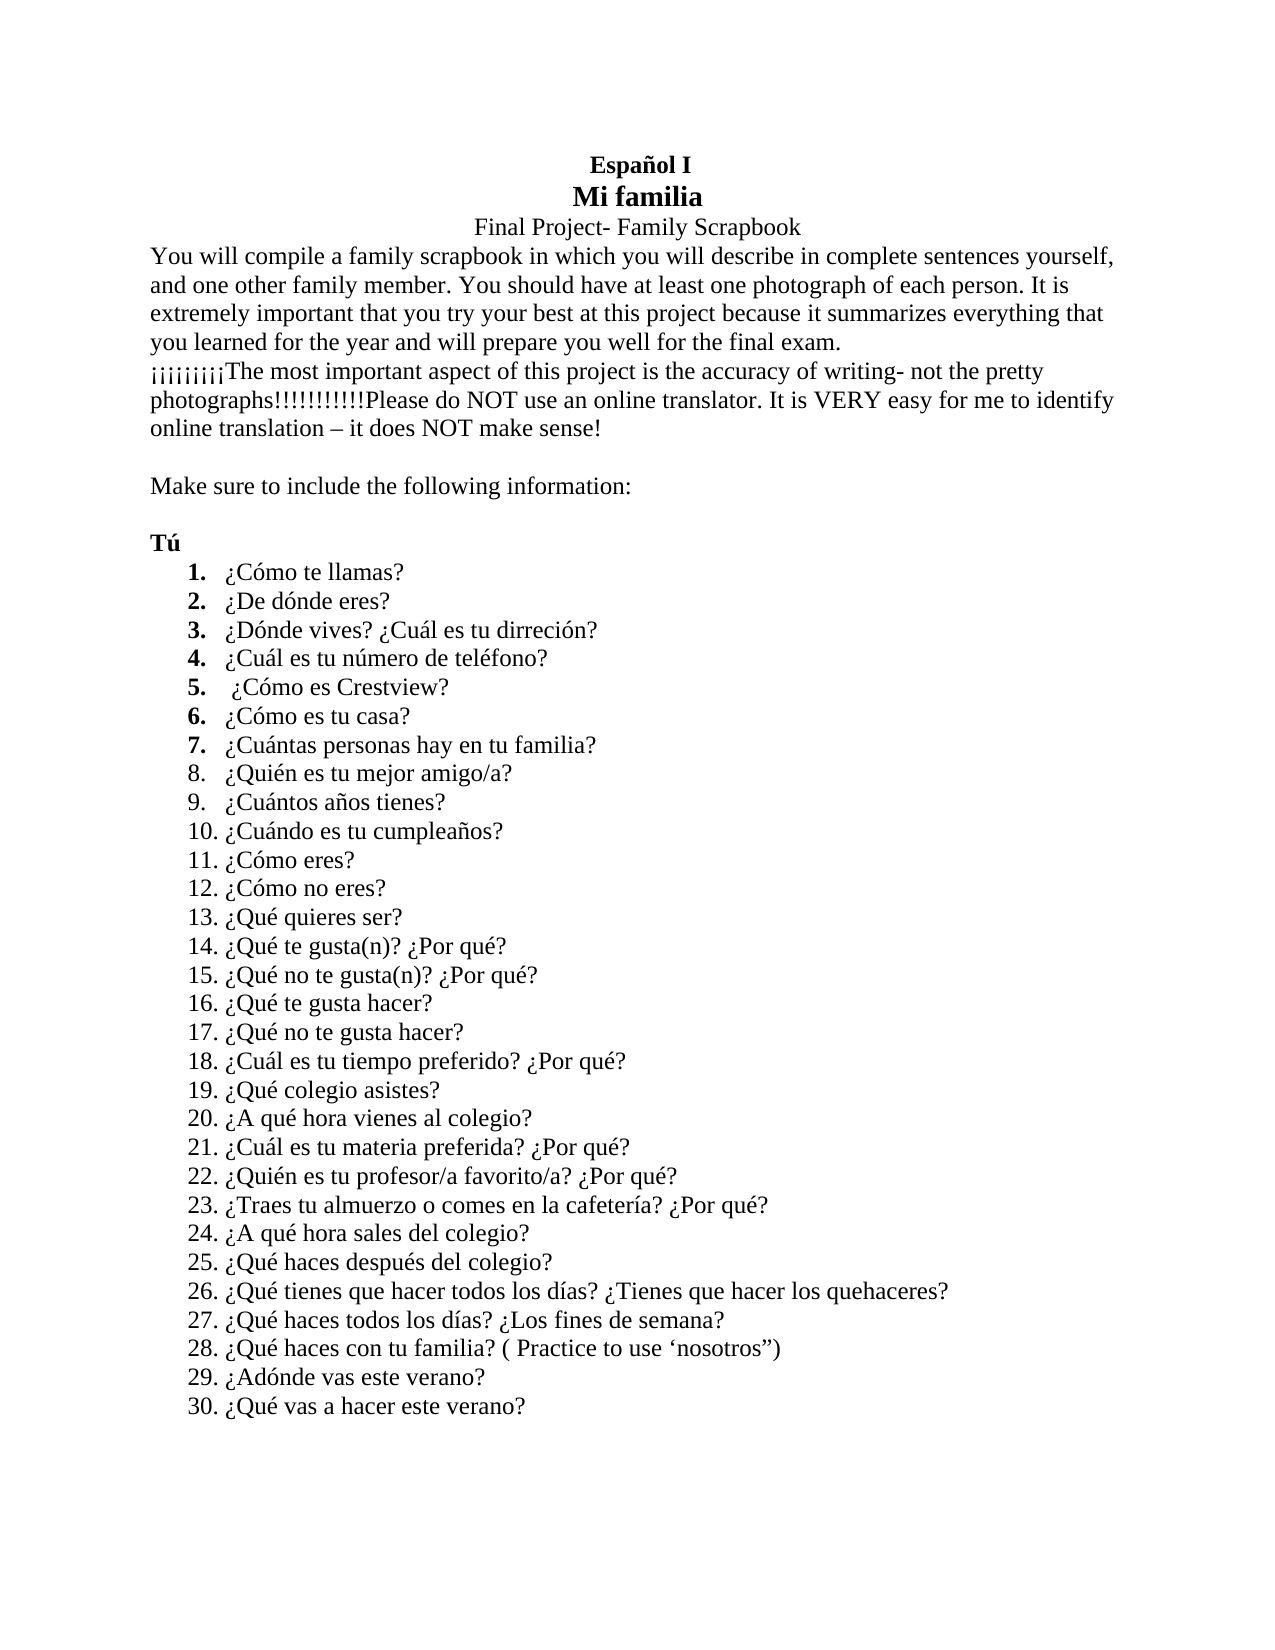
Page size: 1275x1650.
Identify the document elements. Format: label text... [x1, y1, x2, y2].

text Final Project- Family Scrapbook [150, 212, 1125, 241]
text Make sure to include the following information: [150, 471, 1125, 500]
list ¿Qué haces después del colegio? [187, 1247, 1125, 1276]
list ¿Cómo te llamas? [187, 557, 1125, 586]
list ¿Qué te gusta hacer? [187, 988, 1125, 1017]
text Tú [150, 528, 1125, 557]
list ¿Cómo eres? [187, 845, 1125, 873]
list ¿Qué colegio asistes? [187, 1075, 1125, 1103]
list ¿Qué quieres ser? [187, 902, 1125, 931]
list ¿Cómo es tu casa? [187, 701, 1125, 730]
list ¿De dónde eres? [187, 586, 1125, 615]
list ¿Qué no te gusta(n)? ¿Por qué? [187, 960, 1125, 988]
list ¿Qué tienes que hacer todos los días? ¿Tienes que hacer los quehaceres? [187, 1276, 1125, 1305]
list ¿Cuándo es tu cumpleaños? [187, 816, 1125, 845]
list ¿Qué te gusta(n)? ¿Por qué? [187, 931, 1125, 960]
list ¿Cómo no eres? [187, 873, 1125, 902]
text Español I [150, 150, 1125, 179]
list ¿Qué haces todos los días? ¿Los fines de semana? [187, 1305, 1125, 1333]
text You will compile a family scrapbook in which you will describe in complete sentences yourself, and one other family member. You should have at least one photograph of each person. It is extremely important that you try your best at this project because it summarizes everything that you learned for the year and will prepare you well for the final exam. [150, 241, 1125, 356]
list ¿Cuántos años tienes? [187, 787, 1125, 816]
list ¿Cuál es tu tiempo preferido? ¿Por qué? [187, 1046, 1125, 1075]
list ¿Quién es tu profesor/a favorito/a? ¿Por qué? [187, 1161, 1125, 1190]
list ¿Qué vas a hacer este verano? [187, 1391, 1125, 1420]
list ¿A qué hora vienes al colegio? [187, 1103, 1125, 1132]
list ¿Cómo es Crestview? [187, 672, 1125, 701]
list ¿Dónde vives? ¿Cuál es tu dirreción? [187, 615, 1125, 643]
list ¿Traes tu almuerzo o comes en la cafetería? ¿Por qué? [187, 1190, 1125, 1218]
list ¿Quién es tu mejor amigo/a? [187, 758, 1125, 787]
list ¿Cuántas personas hay en tu familia? [187, 730, 1125, 758]
list ¿Qué haces con tu familia? ( Practice to use ‘nosotros”) [187, 1333, 1125, 1362]
text ¡¡¡¡¡¡¡¡¡The most important aspect of this project is the accuracy of writing- not the pretty photographs!!!!!!!!!!!Please do NOT use an online translator. It is VERY easy for me to identify online translation – it does NOT make sense! [150, 356, 1125, 442]
list ¿Qué no te gusta hacer? [187, 1017, 1125, 1046]
list ¿Cuál es tu materia preferida? ¿Por qué? [187, 1132, 1125, 1161]
text Mi familia [150, 179, 1125, 212]
list ¿Cuál es tu número de teléfono? [187, 643, 1125, 672]
list ¿Adónde vas este verano? [187, 1362, 1125, 1391]
list ¿A qué hora sales del colegio? [187, 1218, 1125, 1247]
